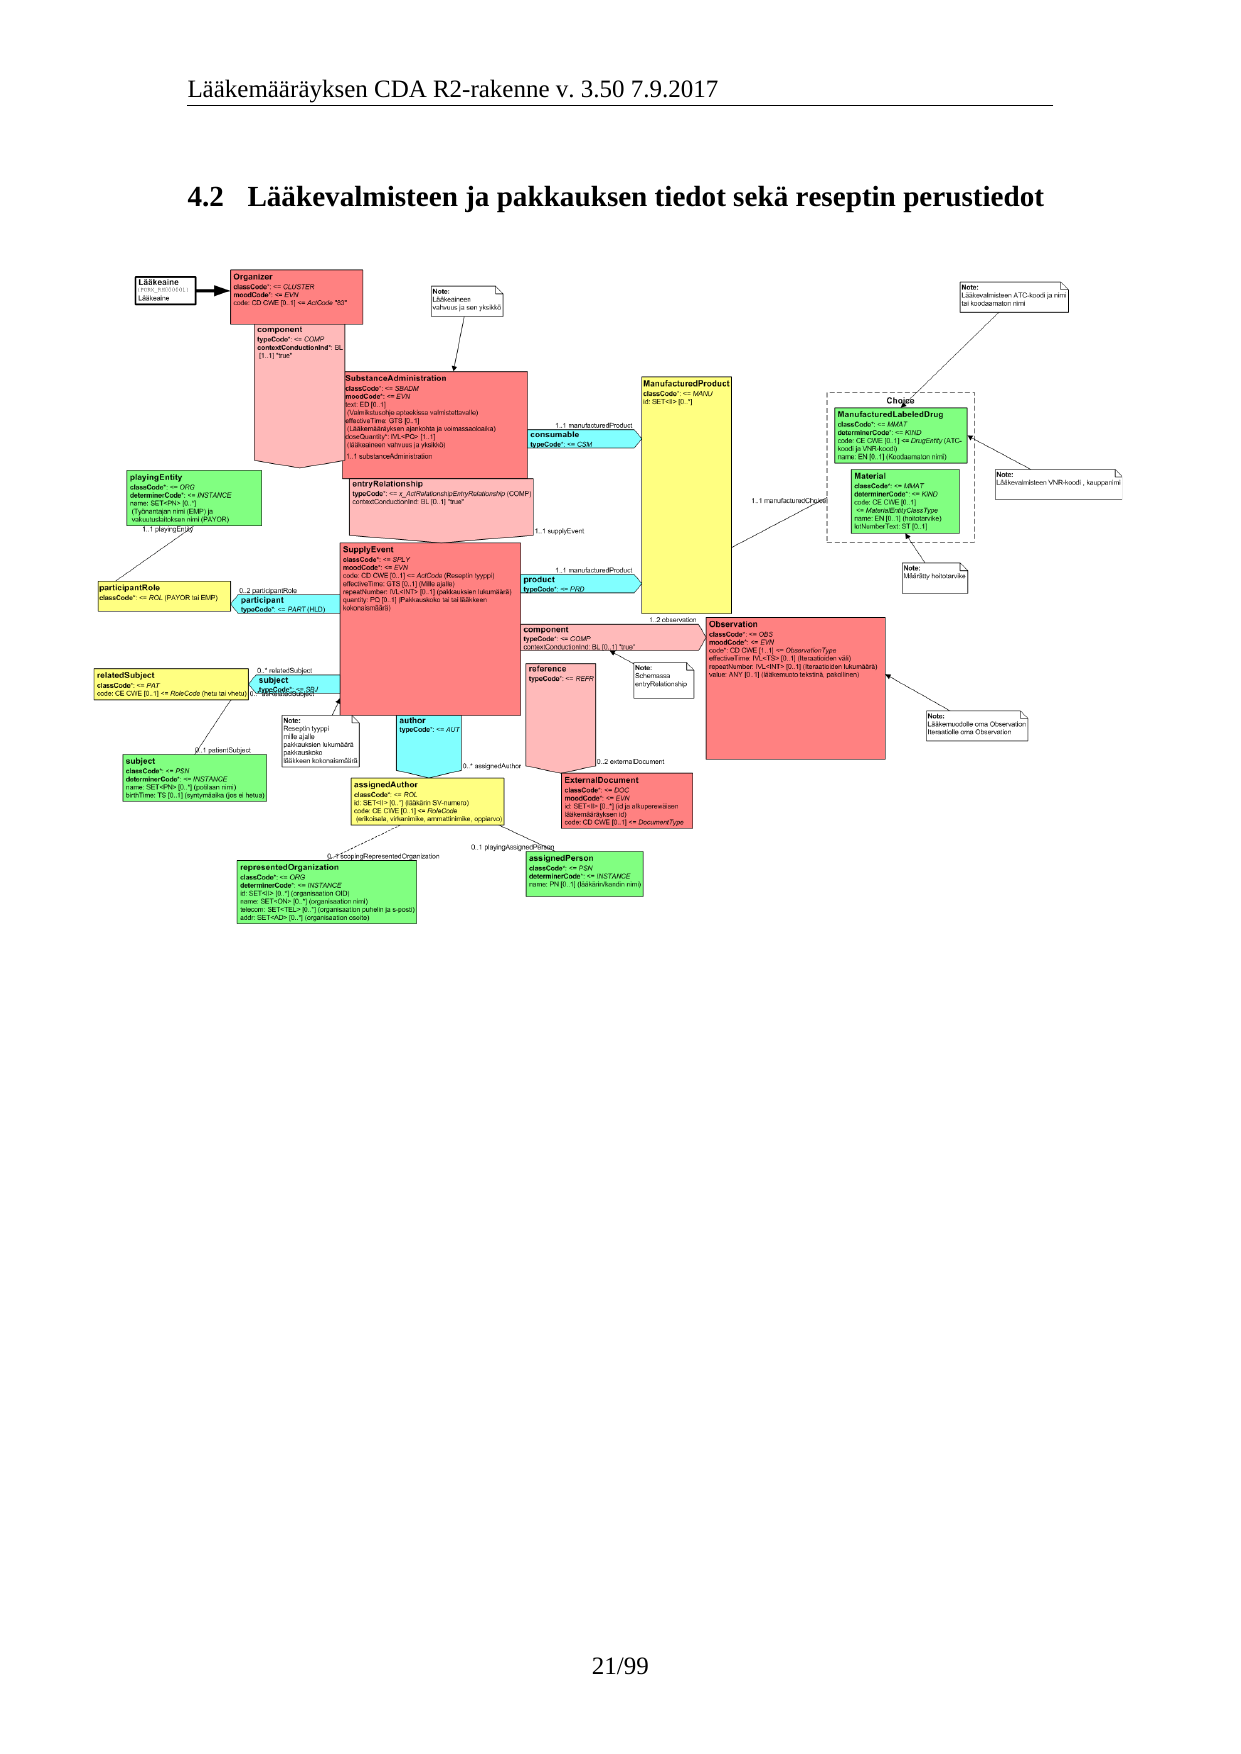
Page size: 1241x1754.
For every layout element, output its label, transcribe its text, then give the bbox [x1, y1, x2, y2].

picture [93, 269, 1123, 924]
subtitle Lääkevalmisteen ja pakkauksen tiedot sekä reseptin perustiedot [187, 179, 1053, 212]
